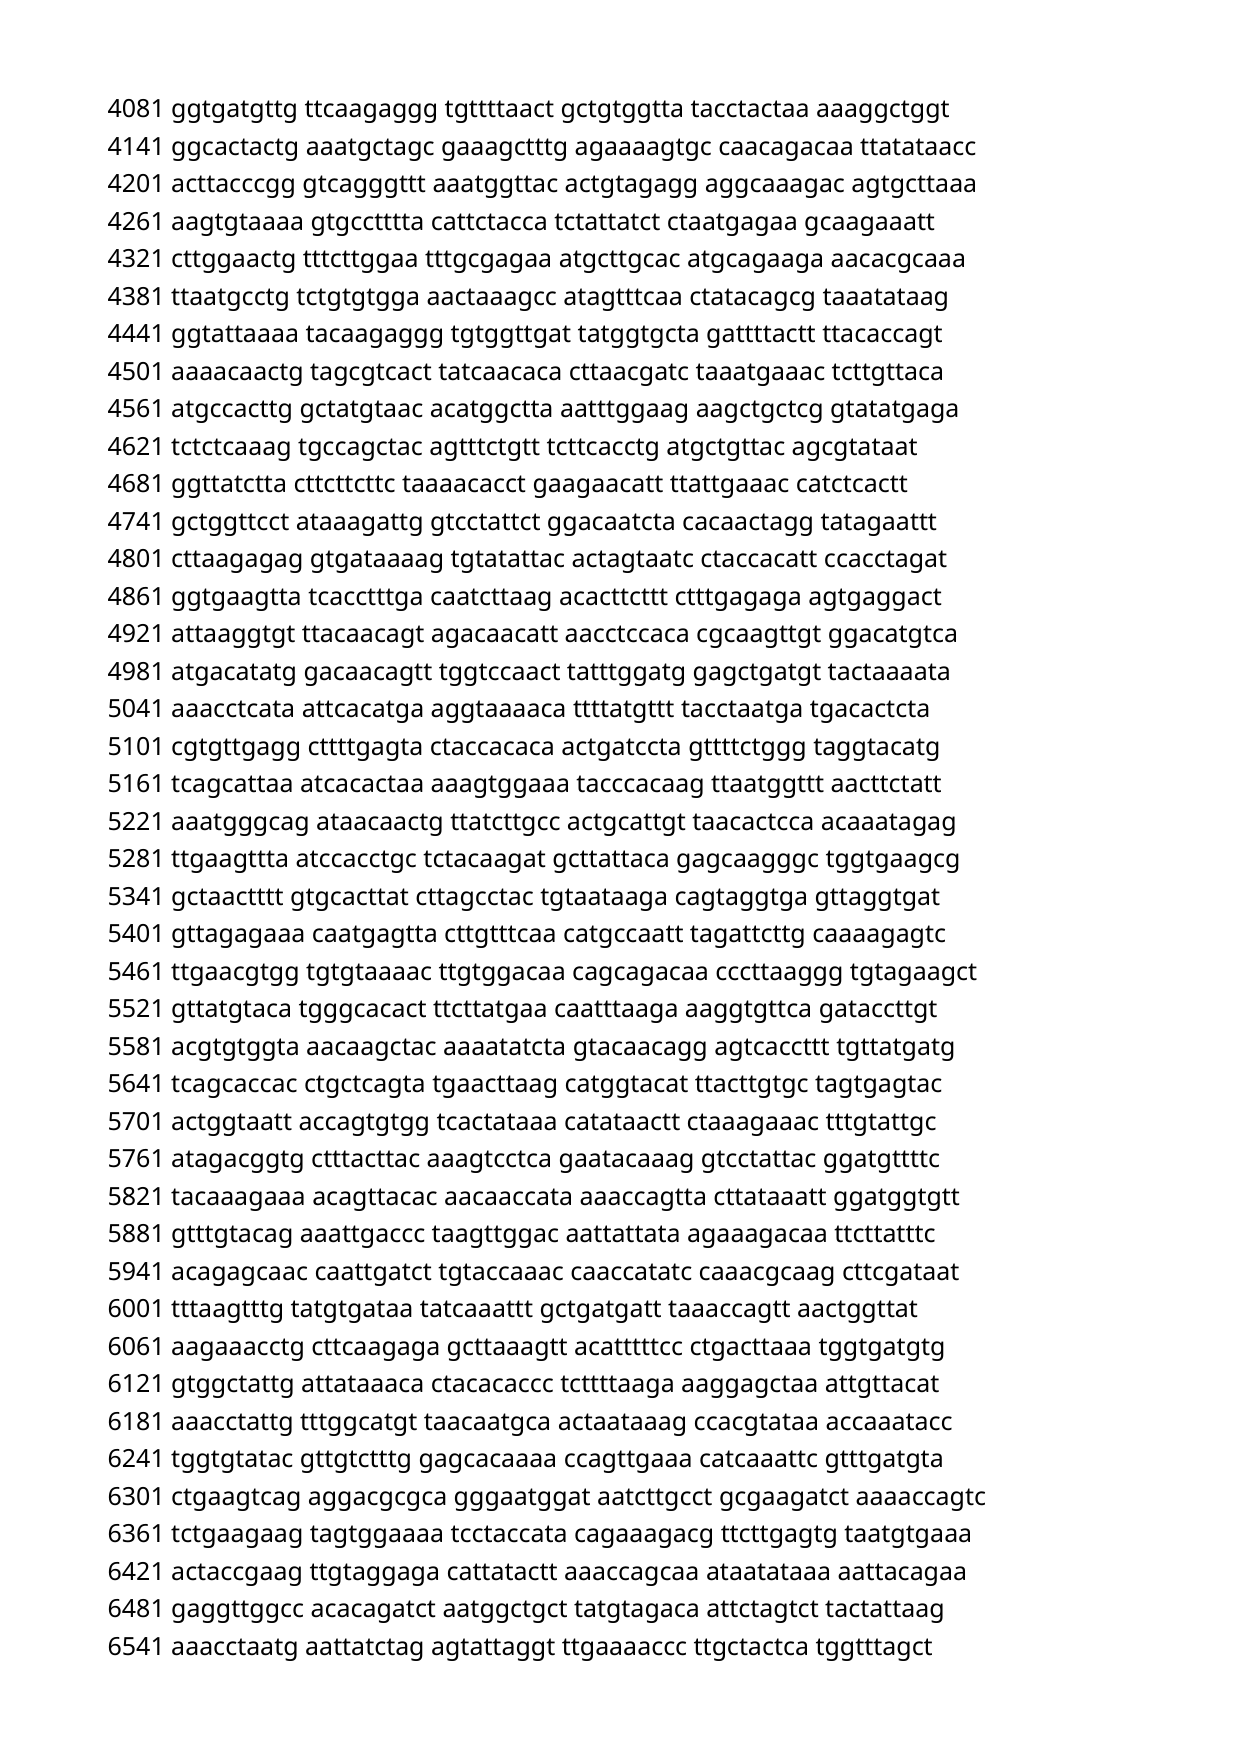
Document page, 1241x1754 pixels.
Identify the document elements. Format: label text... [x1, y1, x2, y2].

text 4381 ttaatgcctg tctgtgtgga aactaaagcc atagtttcaa ctatacagcg taaatataag [75, 277, 1165, 314]
text 6541 aaacctaatg aattatctag agtattaggt ttgaaaaccc ttgctactca tggtttagct [75, 1627, 1165, 1664]
text 4501 aaaacaactg tagcgtcact tatcaacaca cttaacgatc taaatgaaac tcttgttaca [75, 352, 1165, 389]
text 5821 tacaaagaaa acagttacac aacaaccata aaaccagtta cttataaatt ggatggtgtt [75, 1177, 1165, 1214]
text 4921 attaaggtgt ttacaacagt agacaacatt aacctccaca cgcaagttgt ggacatgtca [75, 614, 1165, 652]
text 5761 atagacggtg ctttacttac aaagtcctca gaatacaaag gtcctattac ggatgttttc [75, 1139, 1165, 1177]
text 4681 ggttatctta cttcttcttc taaaacacct gaagaacatt ttattgaaac catctcactt [75, 464, 1165, 502]
text 5341 gctaactttt gtgcacttat cttagcctac tgtaataaga cagtaggtga gttaggtgat [75, 877, 1165, 914]
text 5941 acagagcaac caattgatct tgtaccaaac caaccatatc caaacgcaag cttcgataat [75, 1252, 1165, 1289]
text 4081 ggtgatgttg ttcaagaggg tgttttaact gctgtggtta tacctactaa aaaggctggt [75, 89, 1165, 127]
text 4321 cttggaactg tttcttggaa tttgcgagaa atgcttgcac atgcagaaga aacacgcaaa [75, 239, 1165, 277]
text 4441 ggtattaaaa tacaagaggg tgtggttgat tatggtgcta gattttactt ttacaccagt [75, 314, 1165, 352]
text 5221 aaatgggcag ataacaactg ttatcttgcc actgcattgt taacactcca acaaatagag [75, 802, 1165, 839]
text 4141 ggcactactg aaatgctagc gaaagctttg agaaaagtgc caacagacaa ttatataacc [75, 127, 1165, 164]
text 4741 gctggttcct ataaagattg gtcctattct ggacaatcta cacaactagg tatagaattt [75, 502, 1165, 539]
text 5101 cgtgttgagg cttttgagta ctaccacaca actgatccta gttttctggg taggtacatg [75, 727, 1165, 764]
text 4201 acttacccgg gtcagggttt aaatggttac actgtagagg aggcaaagac agtgcttaaa [75, 164, 1165, 202]
text 5281 ttgaagttta atccacctgc tctacaagat gcttattaca gagcaagggc tggtgaagcg [75, 839, 1165, 877]
text 4561 atgccacttg gctatgtaac acatggctta aatttggaag aagctgctcg gtatatgaga [75, 389, 1165, 427]
text 6481 gaggttggcc acacagatct aatggctgct tatgtagaca attctagtct tactattaag [75, 1589, 1165, 1627]
text 5581 acgtgtggta aacaagctac aaaatatcta gtacaacagg agtcaccttt tgttatgatg [75, 1027, 1165, 1064]
text 6421 actaccgaag ttgtaggaga cattatactt aaaccagcaa ataatataaa aattacagaa [75, 1552, 1165, 1589]
text 6001 tttaagtttg tatgtgataa tatcaaattt gctgatgatt taaaccagtt aactggttat [75, 1289, 1165, 1327]
text 4861 ggtgaagtta tcacctttga caatcttaag acacttcttt ctttgagaga agtgaggact [75, 577, 1165, 614]
text 5881 gtttgtacag aaattgaccc taagttggac aattattata agaaagacaa ttcttatttc [75, 1214, 1165, 1252]
text 5161 tcagcattaa atcacactaa aaagtggaaa tacccacaag ttaatggttt aacttctatt [75, 764, 1165, 802]
text 6181 aaacctattg tttggcatgt taacaatgca actaataaag ccacgtataa accaaatacc [75, 1402, 1165, 1439]
text 6061 aagaaacctg cttcaagaga gcttaaagtt acatttttcc ctgacttaaa tggtgatgtg [75, 1327, 1165, 1364]
text 5701 actggtaatt accagtgtgg tcactataaa catataactt ctaaagaaac tttgtattgc [75, 1102, 1165, 1139]
text 5041 aaacctcata attcacatga aggtaaaaca ttttatgttt tacctaatga tgacactcta [75, 689, 1165, 727]
text 5461 ttgaacgtgg tgtgtaaaac ttgtggacaa cagcagacaa cccttaaggg tgtagaagct [75, 952, 1165, 989]
text 4621 tctctcaaag tgccagctac agtttctgtt tcttcacctg atgctgttac agcgtataat [75, 427, 1165, 464]
text 6361 tctgaagaag tagtggaaaa tcctaccata cagaaagacg ttcttgagtg taatgtgaaa [75, 1514, 1165, 1552]
text 6241 tggtgtatac gttgtctttg gagcacaaaa ccagttgaaa catcaaattc gtttgatgta [75, 1439, 1165, 1477]
text 4981 atgacatatg gacaacagtt tggtccaact tatttggatg gagctgatgt tactaaaata [75, 652, 1165, 689]
text 6301 ctgaagtcag aggacgcgca gggaatggat aatcttgcct gcgaagatct aaaaccagtc [75, 1477, 1165, 1514]
text 5401 gttagagaaa caatgagtta cttgtttcaa catgccaatt tagattcttg caaaagagtc [75, 914, 1165, 952]
text 4801 cttaagagag gtgataaaag tgtatattac actagtaatc ctaccacatt ccacctagat [75, 539, 1165, 577]
text 5521 gttatgtaca tgggcacact ttcttatgaa caatttaaga aaggtgttca gataccttgt [75, 989, 1165, 1027]
text 5641 tcagcaccac ctgctcagta tgaacttaag catggtacat ttacttgtgc tagtgagtac [75, 1064, 1165, 1102]
text 6121 gtggctattg attataaaca ctacacaccc tcttttaaga aaggagctaa attgttacat [75, 1364, 1165, 1402]
text 4261 aagtgtaaaa gtgcctttta cattctacca tctattatct ctaatgagaa gcaagaaatt [75, 202, 1165, 239]
